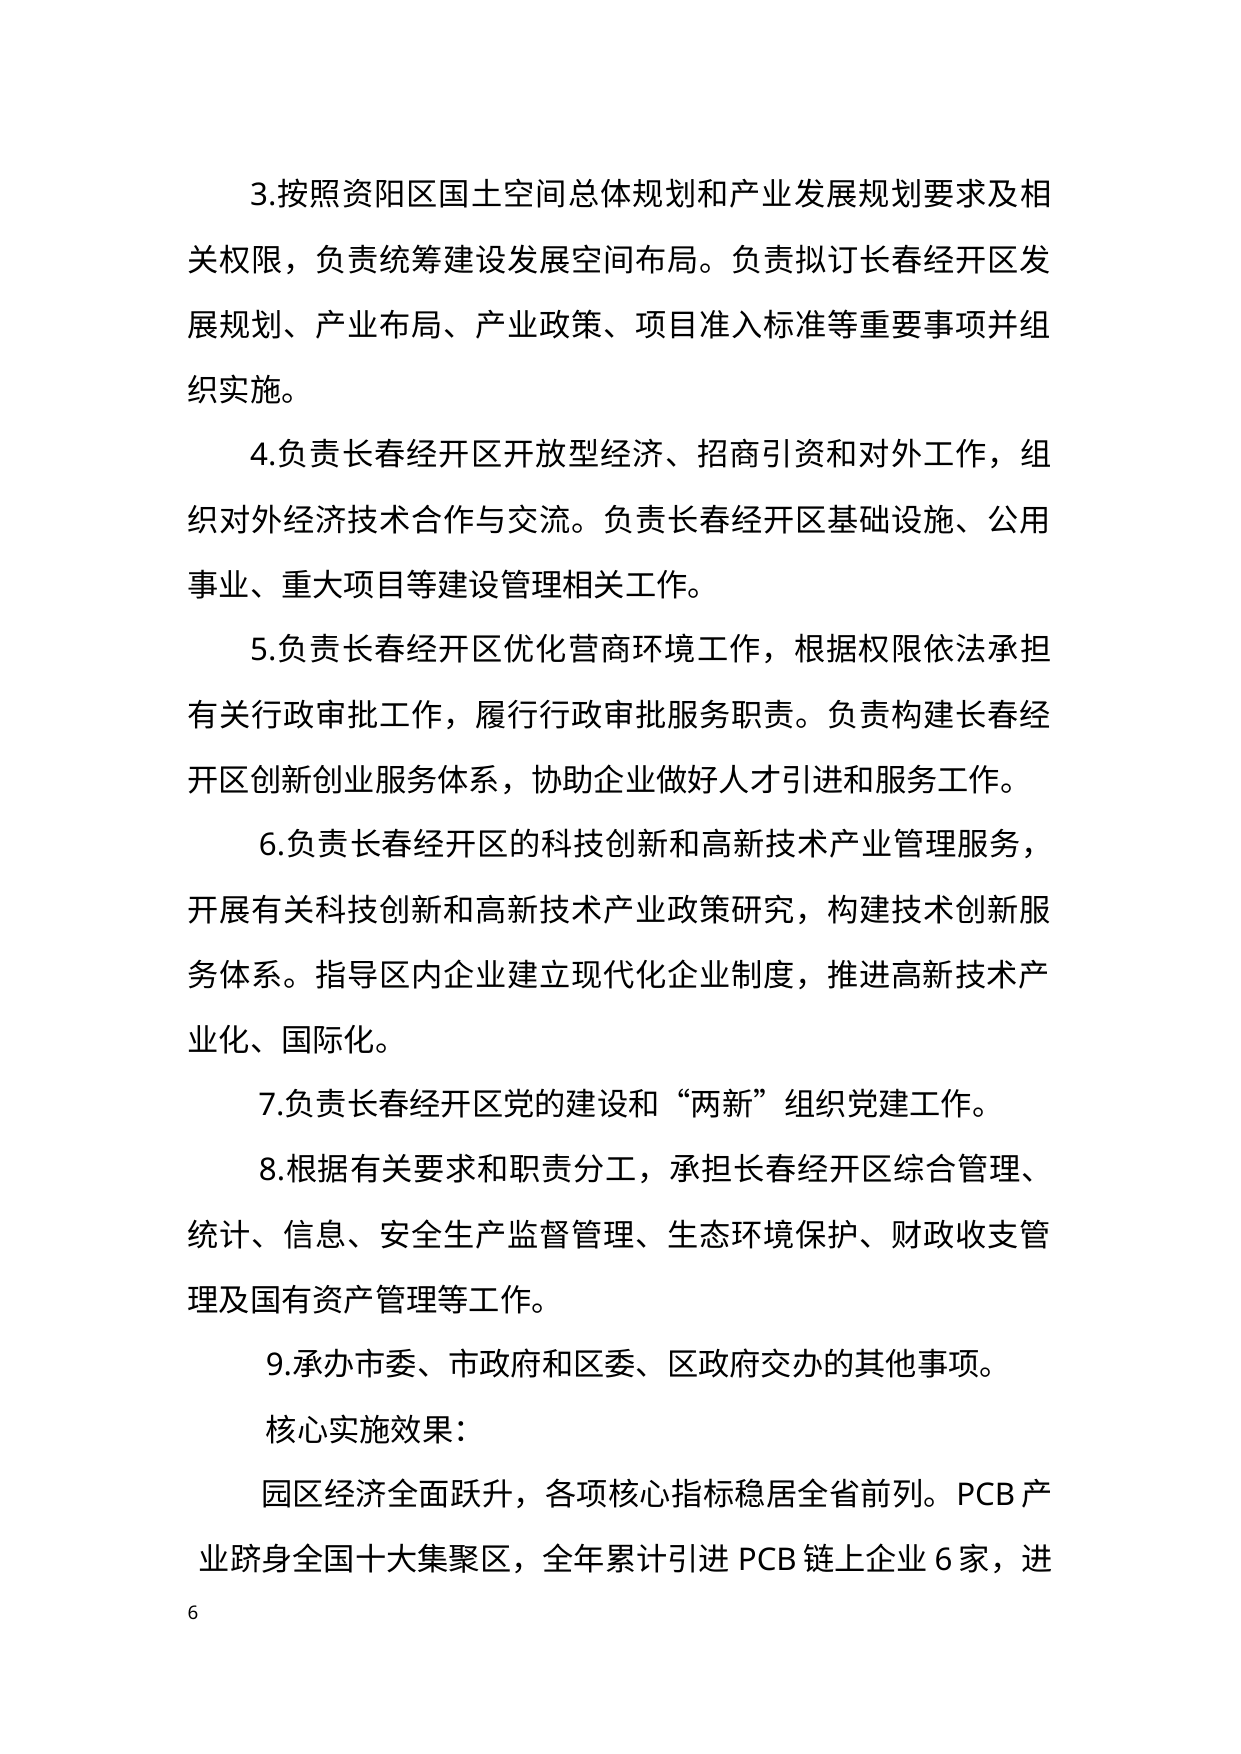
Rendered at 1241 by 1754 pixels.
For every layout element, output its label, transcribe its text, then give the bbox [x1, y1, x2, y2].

text 5.负责长春经开区优化营商环境工作，根据权限依法承担有关行政审批工作，履行行政审批服务职责。负责构建长春经开区创新创业服务体系，协助企业做好人才引进和服务工作。 [187, 615, 1053, 810]
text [198, 1460, 1053, 1590]
text 4.负责长春经开区开放型经济、招商引资和对外工作，组织对外经济技术合作与交流。负责长春经开区基础设施、公用事业、重大项目等建设管理相关工作。 [187, 420, 1053, 615]
text 3.按照资阳区国土空间总体规划和产业发展规划要求及相关权限，负责统筹建设发展空间布局。负责拟订长春经开区发展规划、产业布局、产业政策、项目准入标准等重要事项并组织实施。 [187, 160, 1053, 420]
text 6.负责长春经开区的科技创新和高新技术产业管理服务，开展有关科技创新和高新技术产业政策研究，构建技术创新服务体系。指导区内企业建立现代化企业制度，推进高新技术产业化、国际化。 [187, 810, 1053, 1070]
text 9.承办市委、市政府和区委、区政府交办的其他事项。 [187, 1330, 1053, 1395]
text 7.负责长春经开区党的建设和“两新”组织党建工作。 [187, 1070, 1053, 1135]
text 核心实施效果： [187, 1395, 1053, 1460]
text 8.根据有关要求和职责分工，承担长春经开区综合管理、统计、信息、安全生产监督管理、生态环境保护、财政收支管理及国有资产管理等工作。 [187, 1135, 1053, 1330]
